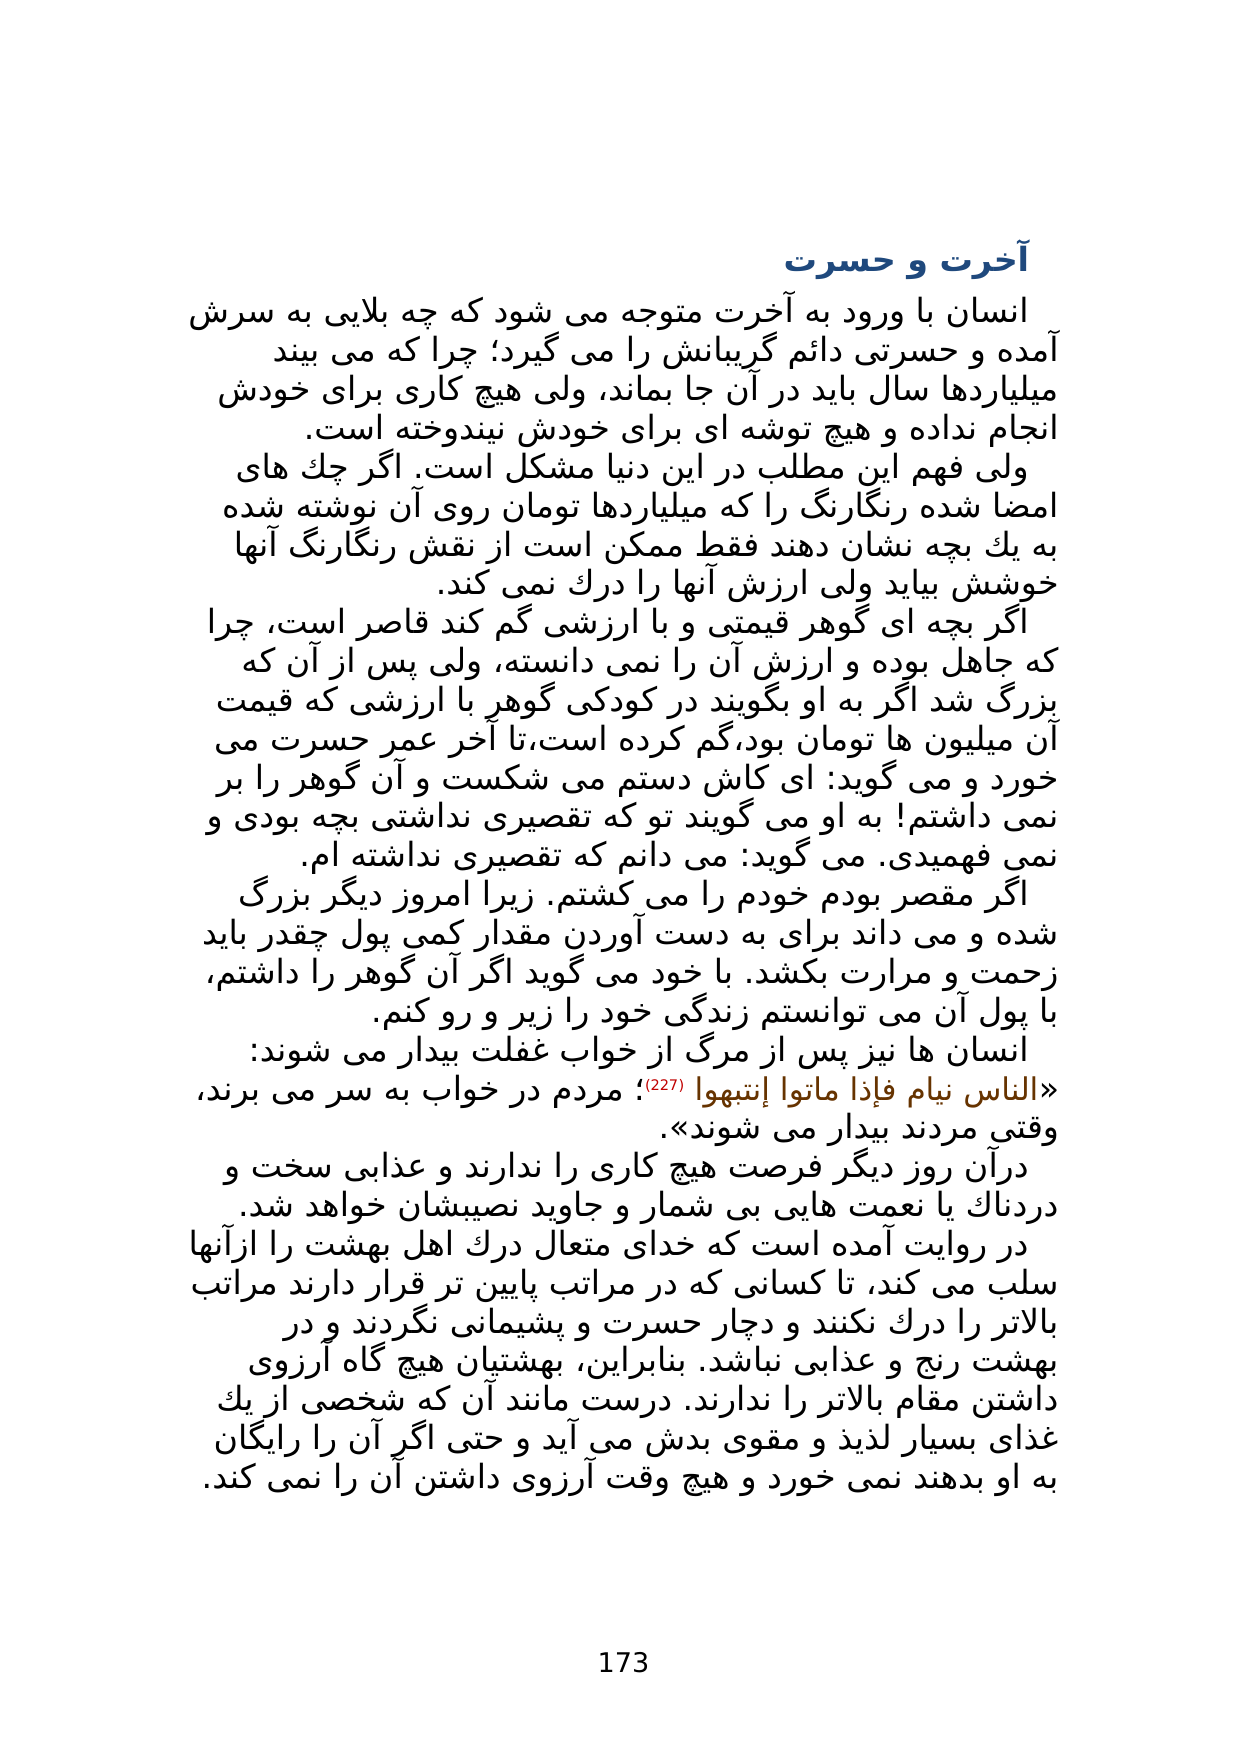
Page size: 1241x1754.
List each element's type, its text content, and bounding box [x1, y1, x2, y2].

text در روايت آمده است كه خداى متعال درك اهل بهشت را ازآنها سلب مى كند، تا كسانى كه در مراتب پايين تر قرار دارند مراتب بالاتر را درك نكنند و دچار حسرت و پشيمانى نگردند و در بهشت رنج و عذابى نباشد. بنابراين، بهشتيان هيچ گاه آرزوى داشتن مقام بالاتر را ندارند. درست مانند آن كه شخصى از يك غذاى بسيار لذيذ و مقوى بدش مى آيد و حتى اگر آن را رايگان به او بدهند نمى خورد و هيچ وقت آرزوى داشتن آن را نمى كند. [187, 1224, 1059, 1496]
text اگر بچه اى گوهر قيمتى و با ارزشى گم كند قاصر است، چرا كه جاهل بوده و ارزش آن را نمى دانسته، ولى پس از آن كه بزرگ شد اگر به او بگويند در كودكى گوهر با ارزشى كه قيمت آن ميليون ها تومان بود،گم كرده است،تا آخر عمر حسرت مى خورد و مى گويد: اى كاش دستم مى شكست و آن گوهر را بر نمى داشتم! به او مى گويند تو كه تقصيرى نداشتى بچه بودى و نمى فهميدى. مى گويد: مى دانم كه تقصيرى نداشته ام. [187, 603, 1059, 875]
subtitle آخرت و حسرت [187, 241, 1059, 279]
text درآن روز ديگر فرصت هيچ كارى را ندارند و عذابى سخت و دردناك يا نعمت هايى بى شمار و جاويد نصيبشان خواهد شد. [187, 1147, 1059, 1224]
text اگر مقصر بودم خودم را مى كشتم. زيرا امروز ديگر بزرگ شده و مى داند براى به دست آوردن مقدار كمى پول چقدر بايد زحمت و مرارت بكشد. با خود مى گويد اگر آن گوهر را داشتم، با پول آن مى توانستم زندگى خود را زير و رو كنم. [187, 875, 1059, 1030]
text انسان با ورود به آخرت متوجه مى شود كه چه بلايى به سرش آمده و حسرتى دائم گريبانش را مى گيرد؛ چرا كه مى بيند ميلياردها سال بايد در آن جا بماند، ولى هيچ كارى براى خودش انجام نداده و هيچ توشه اى براى خودش نيندوخته است. [187, 292, 1059, 447]
text انسان ها نيز پس از مرگ از خواب غفلت بيدار مى شوند: «الناس نيام فإذا ماتوا إنتبهوا (227)؛ مردم در خواب به سر مى برند، وقتى مردند بيدار مى شوند». [187, 1030, 1059, 1147]
text ولى فهم اين مطلب در اين دنيا مشكل است. اگر چك هاى امضا شده رنگارنگ را كه ميلياردها تومان روى آن نوشته شده به يك بچه نشان دهند فقط ممكن است از نقش رنگارنگ آنها خوشش بيايد ولى ارزش آنها را درك نمى كند. [187, 447, 1059, 603]
